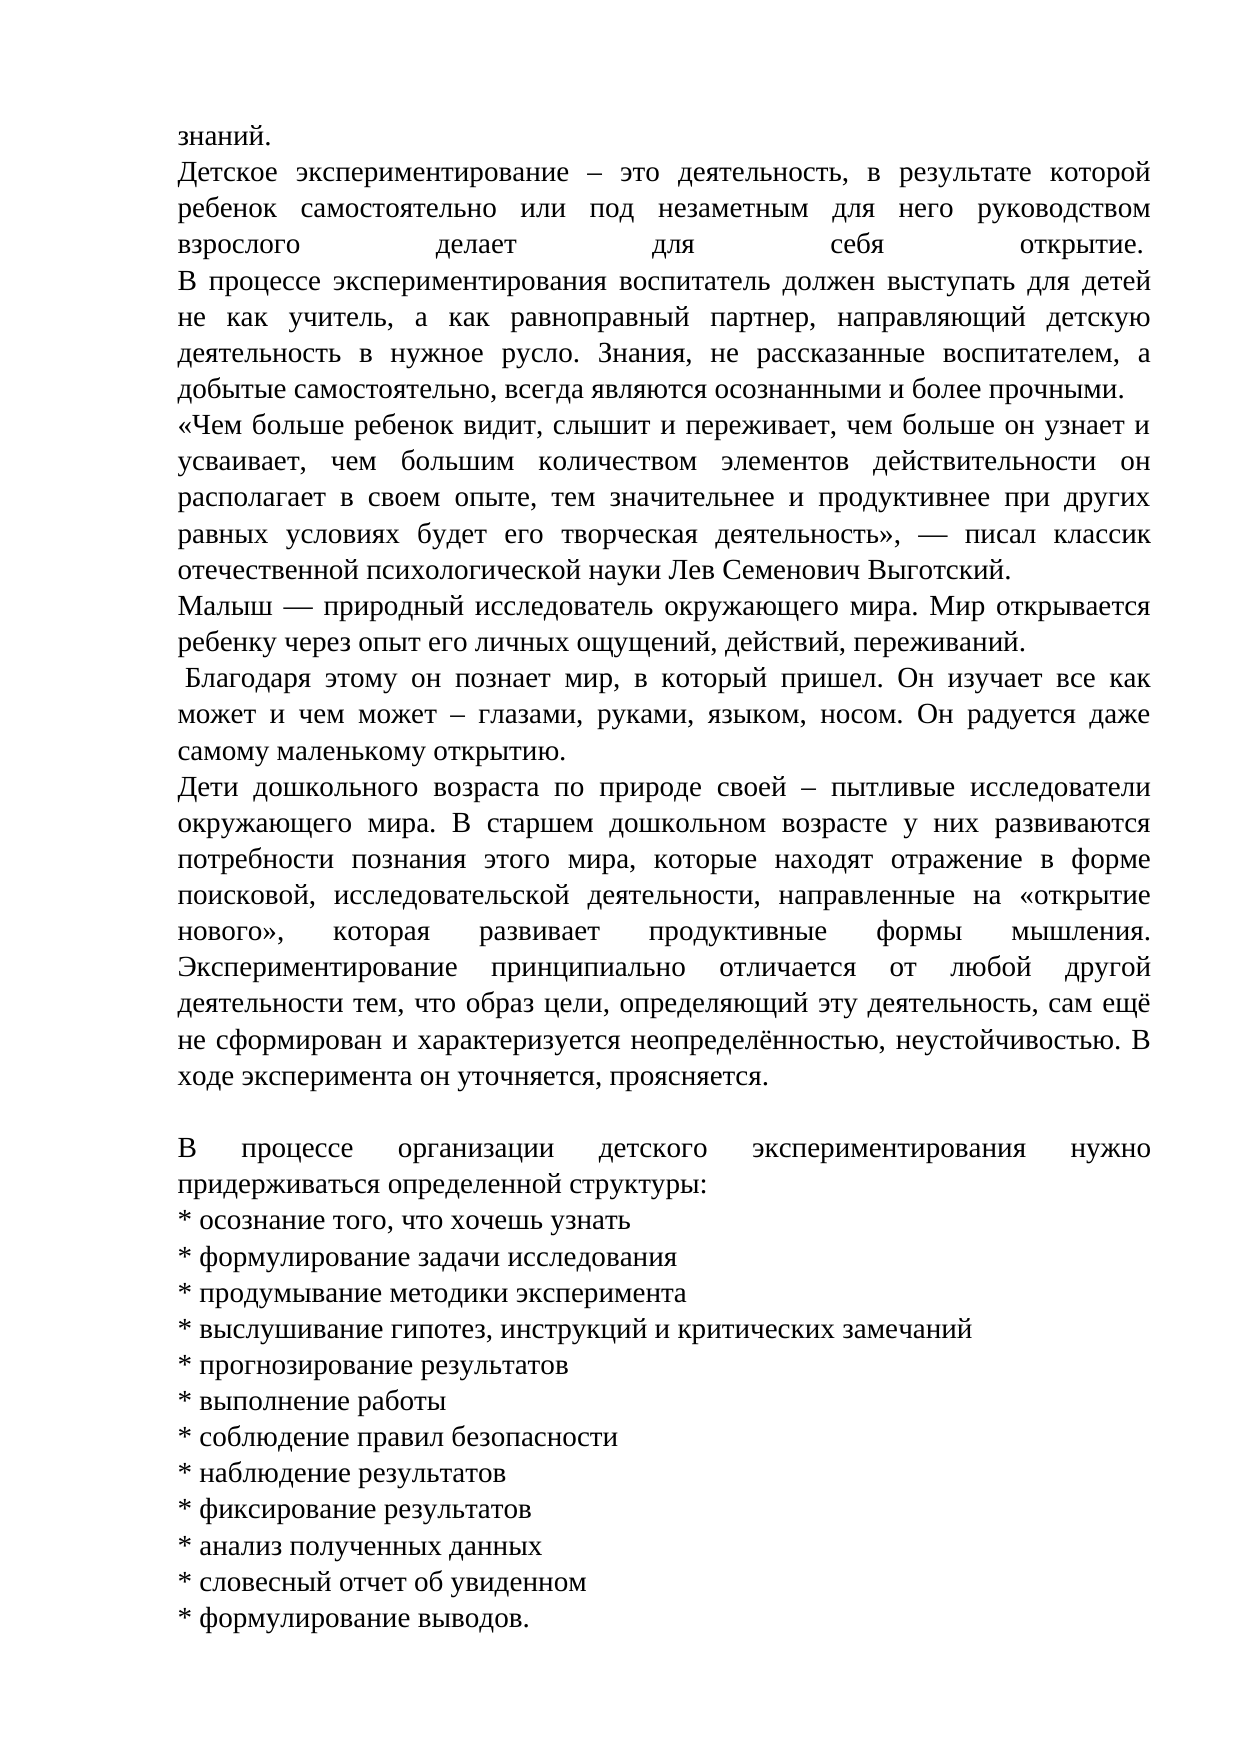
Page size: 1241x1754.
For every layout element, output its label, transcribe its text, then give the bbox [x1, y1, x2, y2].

text * выполнение работы [177, 1383, 1152, 1417]
text * фиксирование результатов [177, 1492, 1152, 1525]
text * осознание того, что хочешь узнать [177, 1202, 1152, 1236]
text * анализ полученных данных [177, 1528, 1152, 1561]
text «Чем больше ребенок видит, слышит и переживает, чем больше он узнает и усваивает, чем большим количеством элементов действительности он располагает в своем опыте, тем значительнее и продуктивнее при других равных условиях будет его творческая деятельность», — писал классик отечественной психологической науки Лев Семенович Выготский. [177, 407, 1152, 585]
text * выслушивание гипотез, инструкций и критических замечаний [177, 1311, 1152, 1344]
text * наблюдение результатов [177, 1456, 1152, 1489]
text Благодаря этому он познает мир, в который пришел. Он изучает все как может и чем может – глазами, руками, языком, носом. Он радуется даже самому маленькому открытию. [177, 660, 1152, 766]
text В процессе организации детского экспериментирования нужно придерживаться определенной структуры: [177, 1094, 1152, 1200]
text * словесный отчет об увиденном [177, 1564, 1152, 1597]
text Дети дошкольного возраста по природе своей – пытливые исследователи окружающего мира. В старшем дошкольном возрасте у них развиваются потребности познания этого мира, которые находят отражение в форме поисковой, исследовательской деятельности, направленные на «открытие нового», которая развивает продуктивные формы мышления. Экспериментирование принципиально отличается от любой другой деятельности тем, что образ цели, определяющий эту деятельность, сам ещё не сформирован и характеризуется неопределённостью, неустойчивостью. В ходе эксперимента он уточняется, проясняется. [177, 769, 1152, 1091]
text * прогнозирование результатов [177, 1347, 1152, 1381]
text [177, 118, 1152, 405]
text * продумывание методики эксперимента [177, 1275, 1152, 1308]
text * формулирование выводов. [177, 1600, 1152, 1634]
text * соблюдение правил безопасности [177, 1419, 1152, 1453]
text * формулирование задачи исследования [177, 1239, 1152, 1272]
text Малыш — природный исследователь окружающего мира. Мир открывается ребенку через опыт его личных ощущений, действий, переживаний. [177, 588, 1152, 658]
